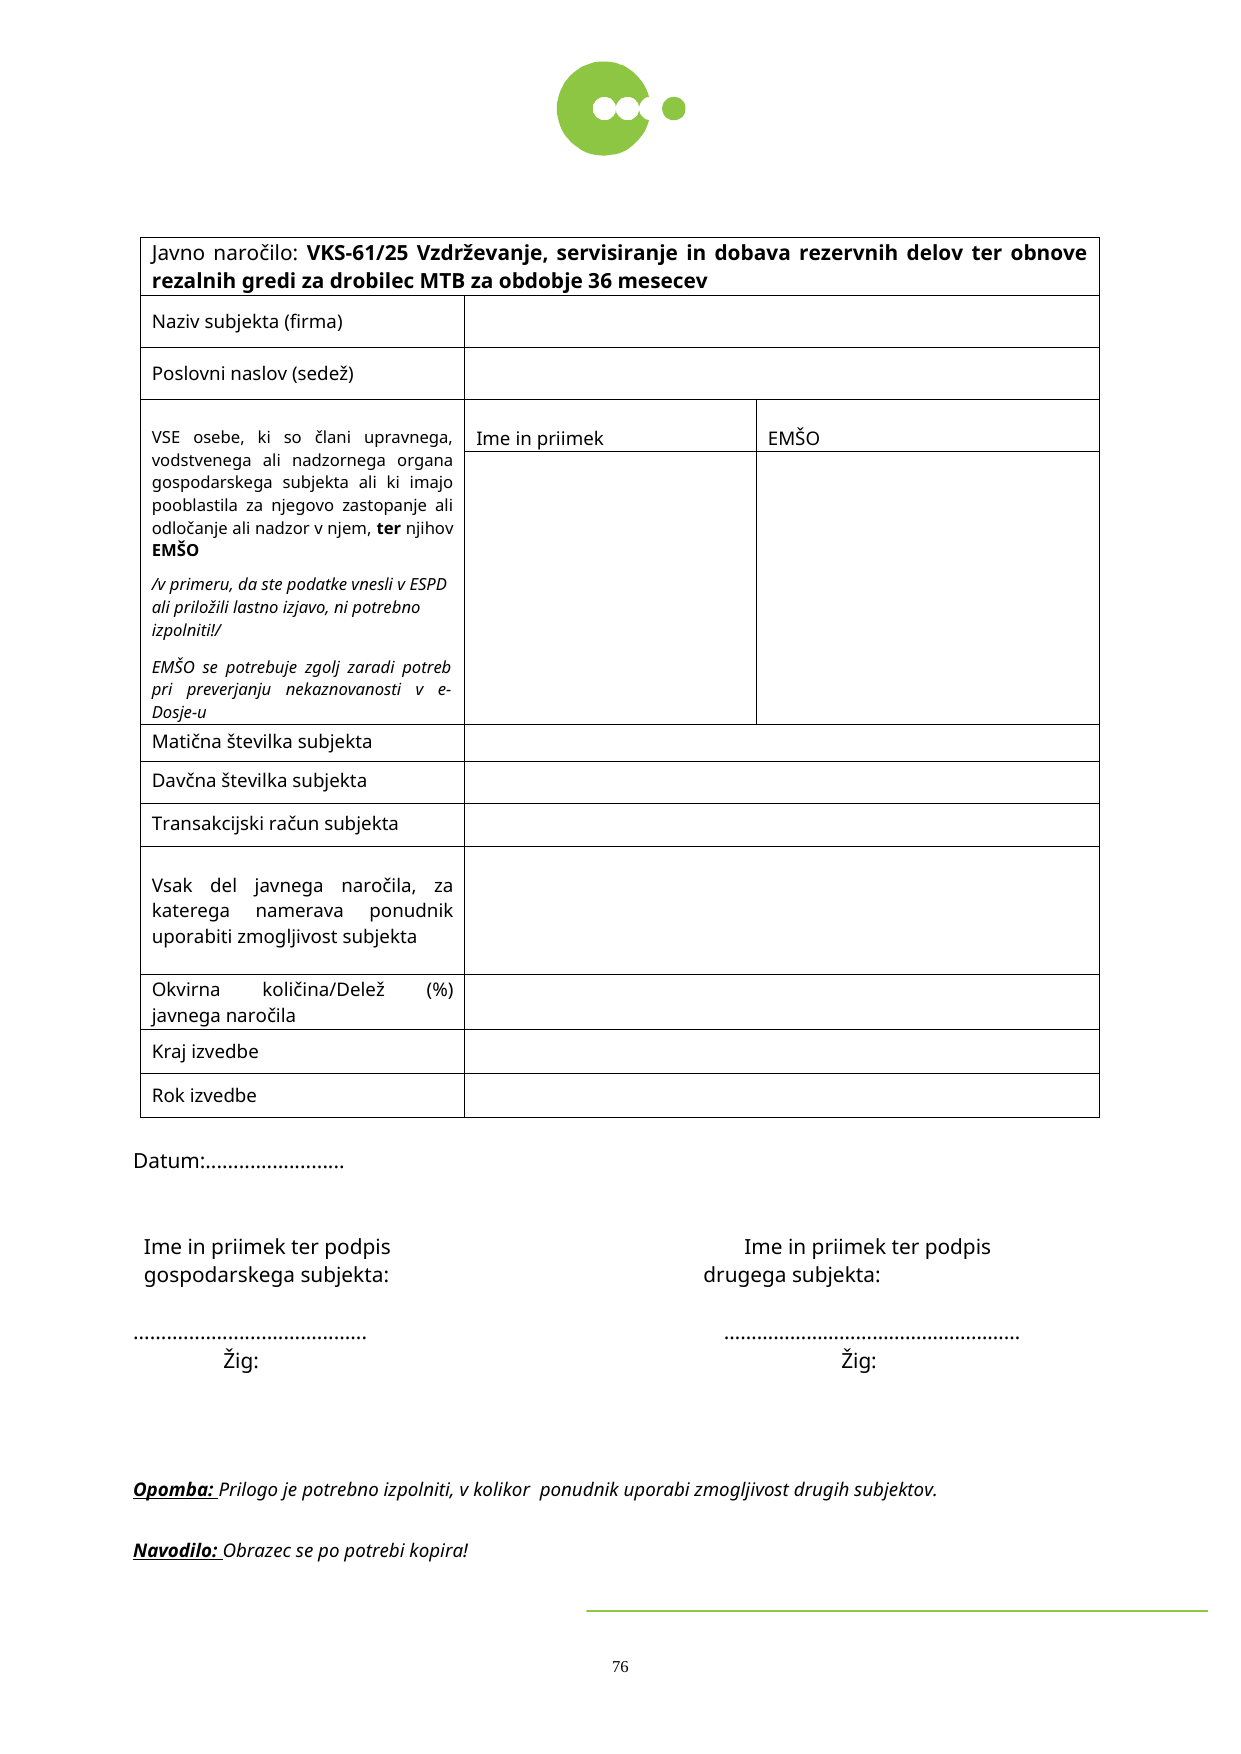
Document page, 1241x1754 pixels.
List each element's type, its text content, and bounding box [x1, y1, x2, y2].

table_cell Transakcijski račun subjekta [141, 804, 464, 846]
table_cell [465, 452, 756, 723]
table_cell Rok izvedbe [141, 1074, 464, 1117]
table_cell [465, 1030, 1099, 1073]
table_cell [465, 804, 1099, 846]
table_cell [465, 847, 1099, 974]
table_cell Kraj izvedbe [141, 1030, 464, 1073]
text gospodarskega subjekta: drugega subjekta: [133, 1260, 1107, 1289]
text Ime in priimek ter podpis Ime in priimek ter podpis [133, 1232, 1107, 1260]
table_cell Naziv subjekta (firma) [141, 296, 464, 347]
table_cell [465, 975, 1099, 1029]
table_cell [465, 348, 1099, 399]
table_cell Okvirna količina/Delež (%) javnega naročila [141, 975, 464, 1029]
text .......................................... ……………………………………………… [133, 1317, 1107, 1346]
table_cell [465, 296, 1099, 347]
text Navodilo: Obrazec se po potrebi kopira! [133, 1537, 1107, 1563]
table_cell VSE osebe, ki so člani upravnega, vodstvenega ali nadzornega organa gospodarskega subjekta ali ki imajo pooblastila za njegovo zastopanje ali odločanje ali nadzor v njem, ter njihov EMŠO /v primeru, da ste podatke vnesli v ESPD ali priložili lastno izjavo, ni potrebno izpolniti!/ EMŠO se potrebuje zgolj zaradi potreb pri preverjanju nekaznovanosti v e-Dosje-u [141, 400, 464, 723]
text Opomba: Prilogo je potrebno izpolniti, v kolikor ponudnik uporabi zmogljivost drugih subjektov. [133, 1476, 1107, 1502]
text Žig: Žig: [133, 1346, 1107, 1374]
table_cell Matična številka subjekta [141, 725, 464, 761]
table_cell Davčna številka subjekta [141, 762, 464, 803]
table_cell Ime in priimek [465, 400, 756, 451]
table_cell EMŠO [757, 400, 1099, 451]
text Datum:......................... [133, 1147, 1107, 1175]
table_cell Vsak del javnega naročila, za katerega namerava ponudnik uporabiti zmogljivost subjekta [141, 847, 464, 974]
table_header Javno naročilo: VKS-61/25 Vzdrževanje, servisiranje in dobava rezervnih delov ter obnove rezalnih gredi za drobilec MTB za obdobje 36 mesecev [141, 238, 1099, 295]
table_cell [465, 762, 1099, 803]
table_cell [465, 725, 1099, 761]
table_cell Poslovni naslov (sedež) [141, 348, 464, 399]
table_cell [757, 452, 1099, 723]
table_cell [465, 1074, 1099, 1117]
